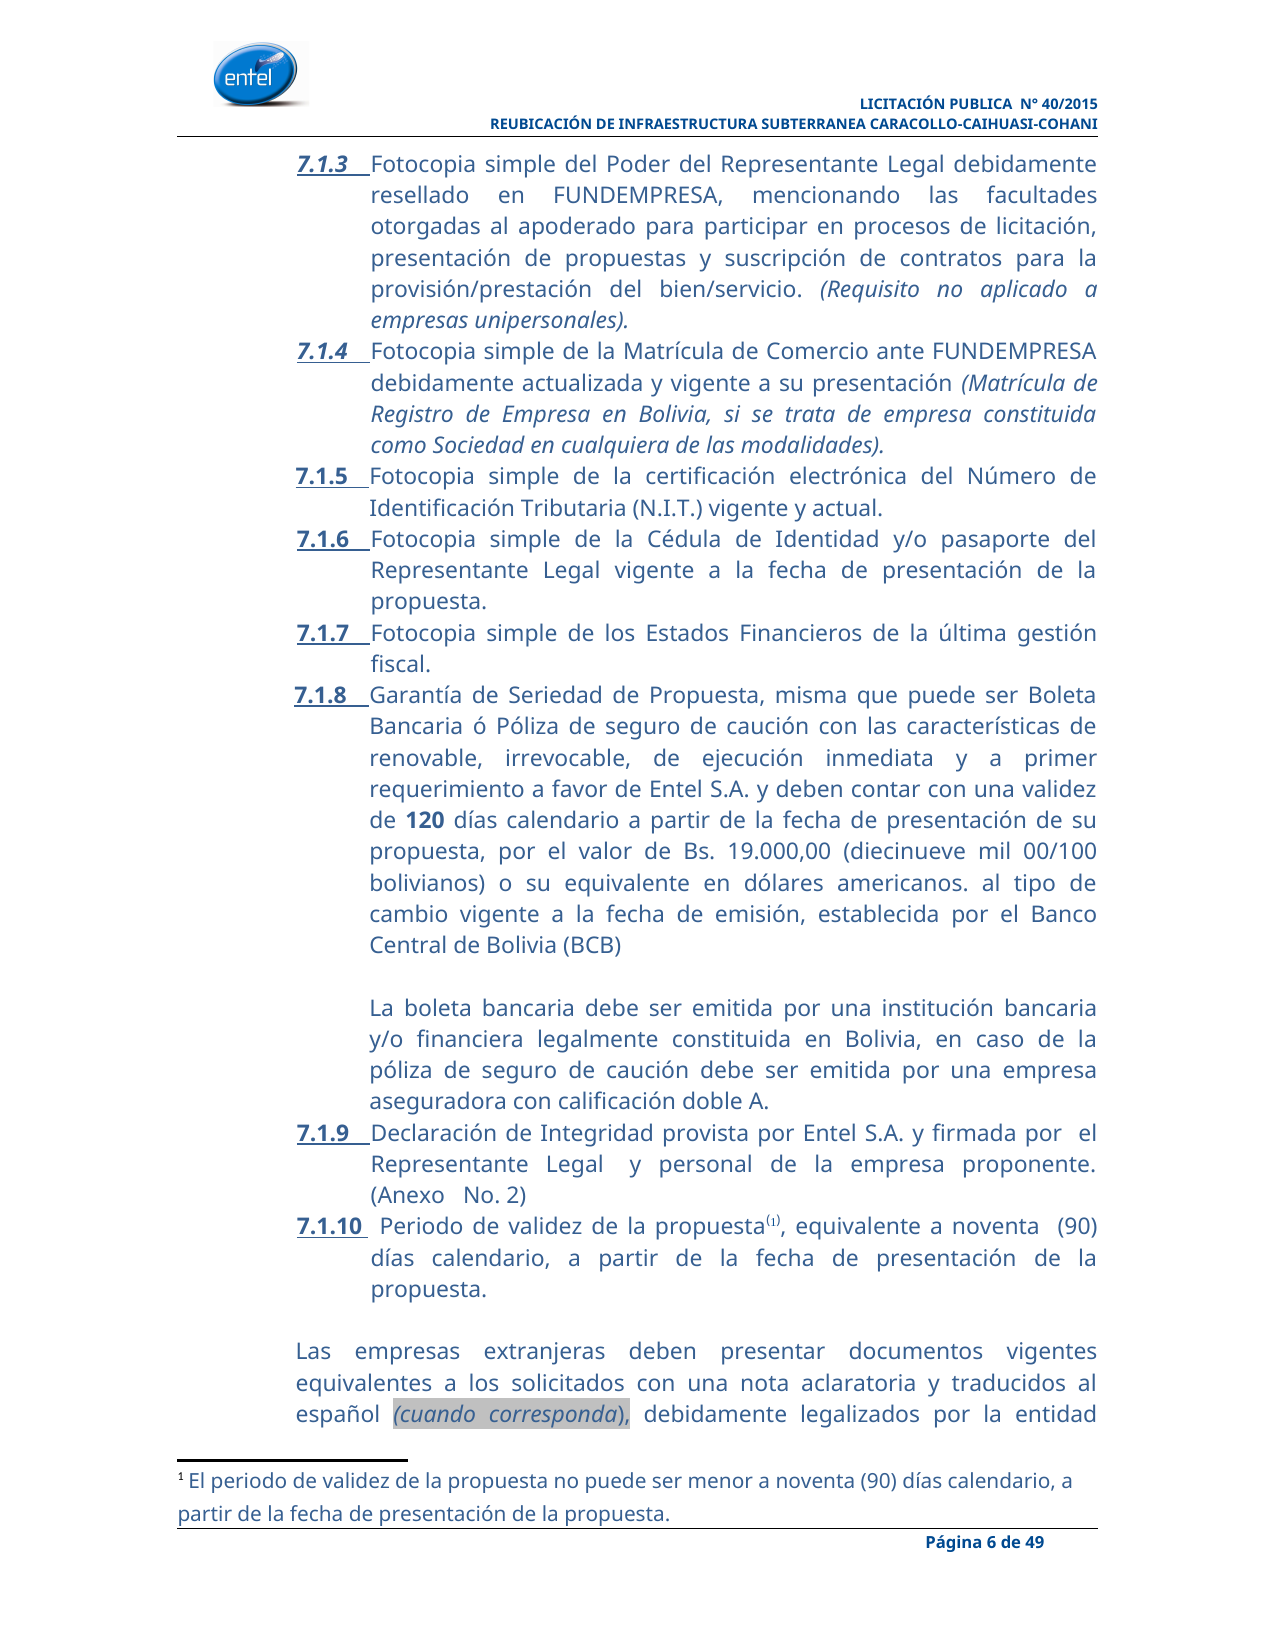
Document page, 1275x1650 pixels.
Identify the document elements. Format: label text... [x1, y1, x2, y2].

picture [213, 41, 310, 107]
list Periodo de validez de la propuesta(), equivalente a noventa (90) días calendario, a partir de la fecha de presentación de la propuesta. [297, 1210, 1098, 1304]
list Fotocopia simple del Poder del Representante Legal debidamente resellado en FUNDEMPRESA, mencionando las facultades otorgadas al apoderado para participar en procesos de licitación, presentación de propuestas y suscripción de contratos para la provisión/prestación del bien/servicio. (Requisito no aplicado a empresas unipersonales). [297, 148, 1098, 335]
list Garantía de Seriedad de Propuesta, misma que puede ser Boleta Bancaria ó Póliza de seguro de caución con las características de renovable, irrevocable, de ejecución inmediata y a primer requerimiento a favor de Entel S.A. y deben contar con una validez de 120 días calendario a partir de la fecha de presentación de su propuesta, por el valor de Bs. 19.000,00 (diecinueve mil 00/100 bolivianos) o su equivalente en dólares americanos. al tipo de cambio vigente a la fecha de emisión, establecida por el Banco Central de Bolivia (BCB) [294, 679, 1098, 960]
list Fotocopia simple de la certificación electrónica del Número de Identificación Tributaria (N.I.T.) vigente y actual. [295, 460, 1098, 523]
list Fotocopia simple de la Matrícula de Comercio ante FUNDEMPRESA debidamente actualizada y vigente a su presentación (Matrícula de Registro de Empresa en Bolivia, si se trata de empresa constituida como Sociedad en cualquiera de las modalidades). [297, 335, 1098, 460]
list Fotocopia simple de la Cédula de Identidad y/o pasaporte del Representante Legal vigente a la fecha de presentación de la propuesta. [297, 523, 1098, 616]
list Fotocopia simple de los Estados Financieros de la última gestión fiscal. [297, 616, 1098, 679]
list La boleta bancaria debe ser emitida por una institución bancaria y/o financiera legalmente constituida en Bolivia, en caso de la póliza de seguro de caución debe ser emitida por una empresa aseguradora con calificación doble A. [369, 991, 1098, 1116]
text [295, 1335, 1098, 1429]
list Declaración de Integridad provista por Entel S.A. y firmada por el Representante Legal y personal de la empresa proponente. (Anexo No. 2) [297, 1116, 1098, 1210]
